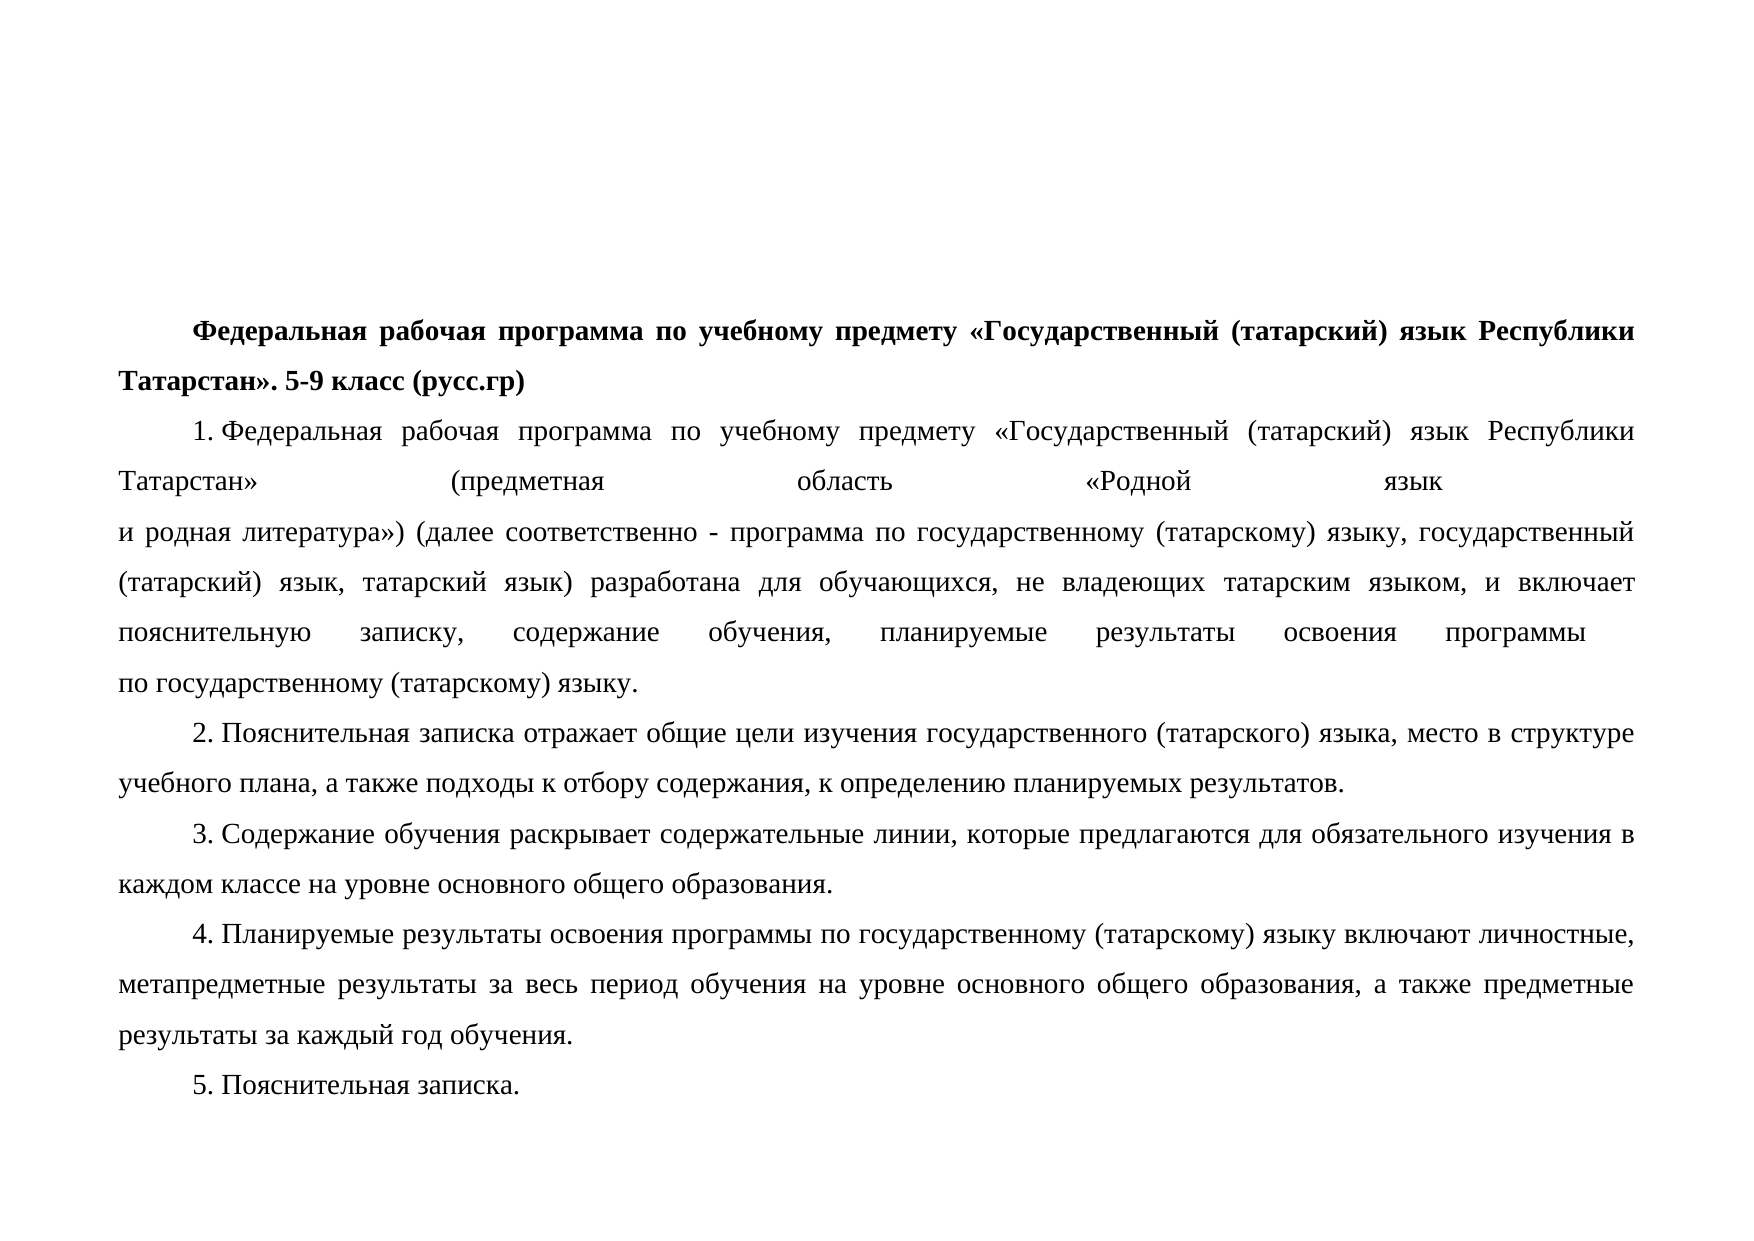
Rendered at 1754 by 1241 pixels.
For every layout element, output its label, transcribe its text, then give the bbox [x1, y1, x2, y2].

text 5. Пояснительная записка. [118, 1067, 1636, 1101]
text 2. Пояснительная записка отражает общие цели изучения государственного (татарского) языка, место в структуре учебного плана, а также подходы к отбору содержания, к определению планируемых результатов. [118, 715, 1636, 799]
text Федеральная рабочая программа по учебному предмету «Государственный (татарский) язык Республики Татарстан». 5-9 класс (русс.гр) [118, 313, 1636, 396]
text 3. Содержание обучения раскрывает содержательные линии, которые предлагаются для обязательного изучения в каждом классе на уровне основного общего образования. [118, 816, 1636, 899]
text 1. Федеральная рабочая программа по учебному предмету «Государственный (татарский) язык Республики Татарстан» (предметная область «Родной язык и родная литература») (далее соответственно - программа по государственному (татарскому) языку, государственный (татарский) язык, татарский язык) разработана для обучающихся, не владеющих татарским языком, и включает пояснительную записку, содержание обучения, планируемые результаты освоения программы по государственному (татарскому) языку. [118, 413, 1636, 698]
text 4. Планируемые результаты освоения программы по государственному (татарскому) языку включают личностные, метапредметные результаты за весь период обучения на уровне основного общего образования, а также предметные результаты за каждый год обучения. [118, 916, 1636, 1051]
